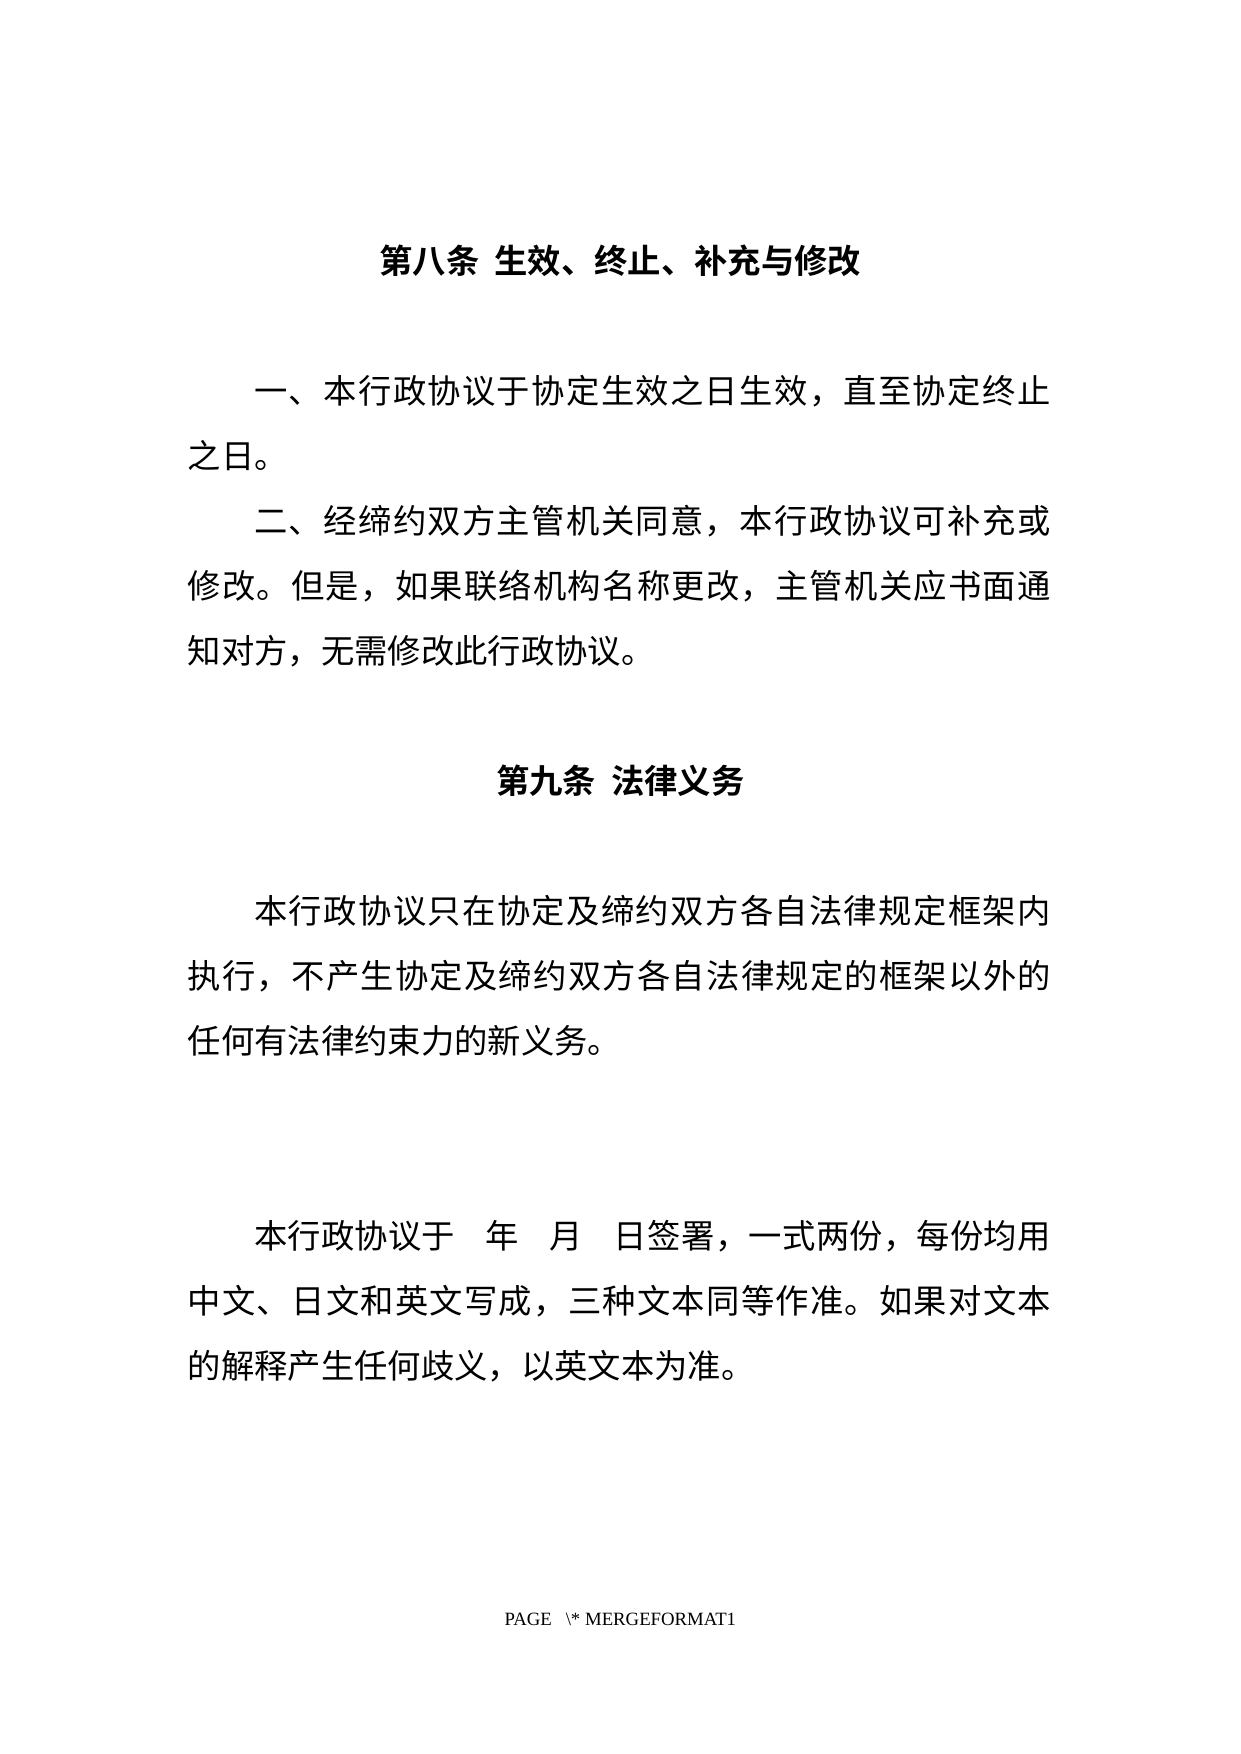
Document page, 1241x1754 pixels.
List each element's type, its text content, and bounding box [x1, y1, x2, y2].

text 本行政协议只在协定及缔约双方各自法律规定框架内执行，不产生协定及缔约双方各自法律规定的框架以外的任何有法律约束力的新义务。 [187, 877, 1053, 1072]
text 第九条 法律义务 [187, 747, 1053, 812]
text 一、本行政协议于协定生效之日生效，直至协定终止之日。 [187, 357, 1053, 487]
text 本行政协议于 年 月 日签署，一式两份，每份均用中文、日文和英文写成，三种文本同等作准。如果对文本的解释产生任何歧义，以英文本为准。 [187, 1202, 1053, 1397]
text 二、经缔约双方主管机关同意，本行政协议可补充或修改。但是，如果联络机构名称更改，主管机关应书面通知对方，无需修改此行政协议。 [187, 487, 1053, 682]
text 第八条 生效、终止、补充与修改 [187, 227, 1053, 292]
